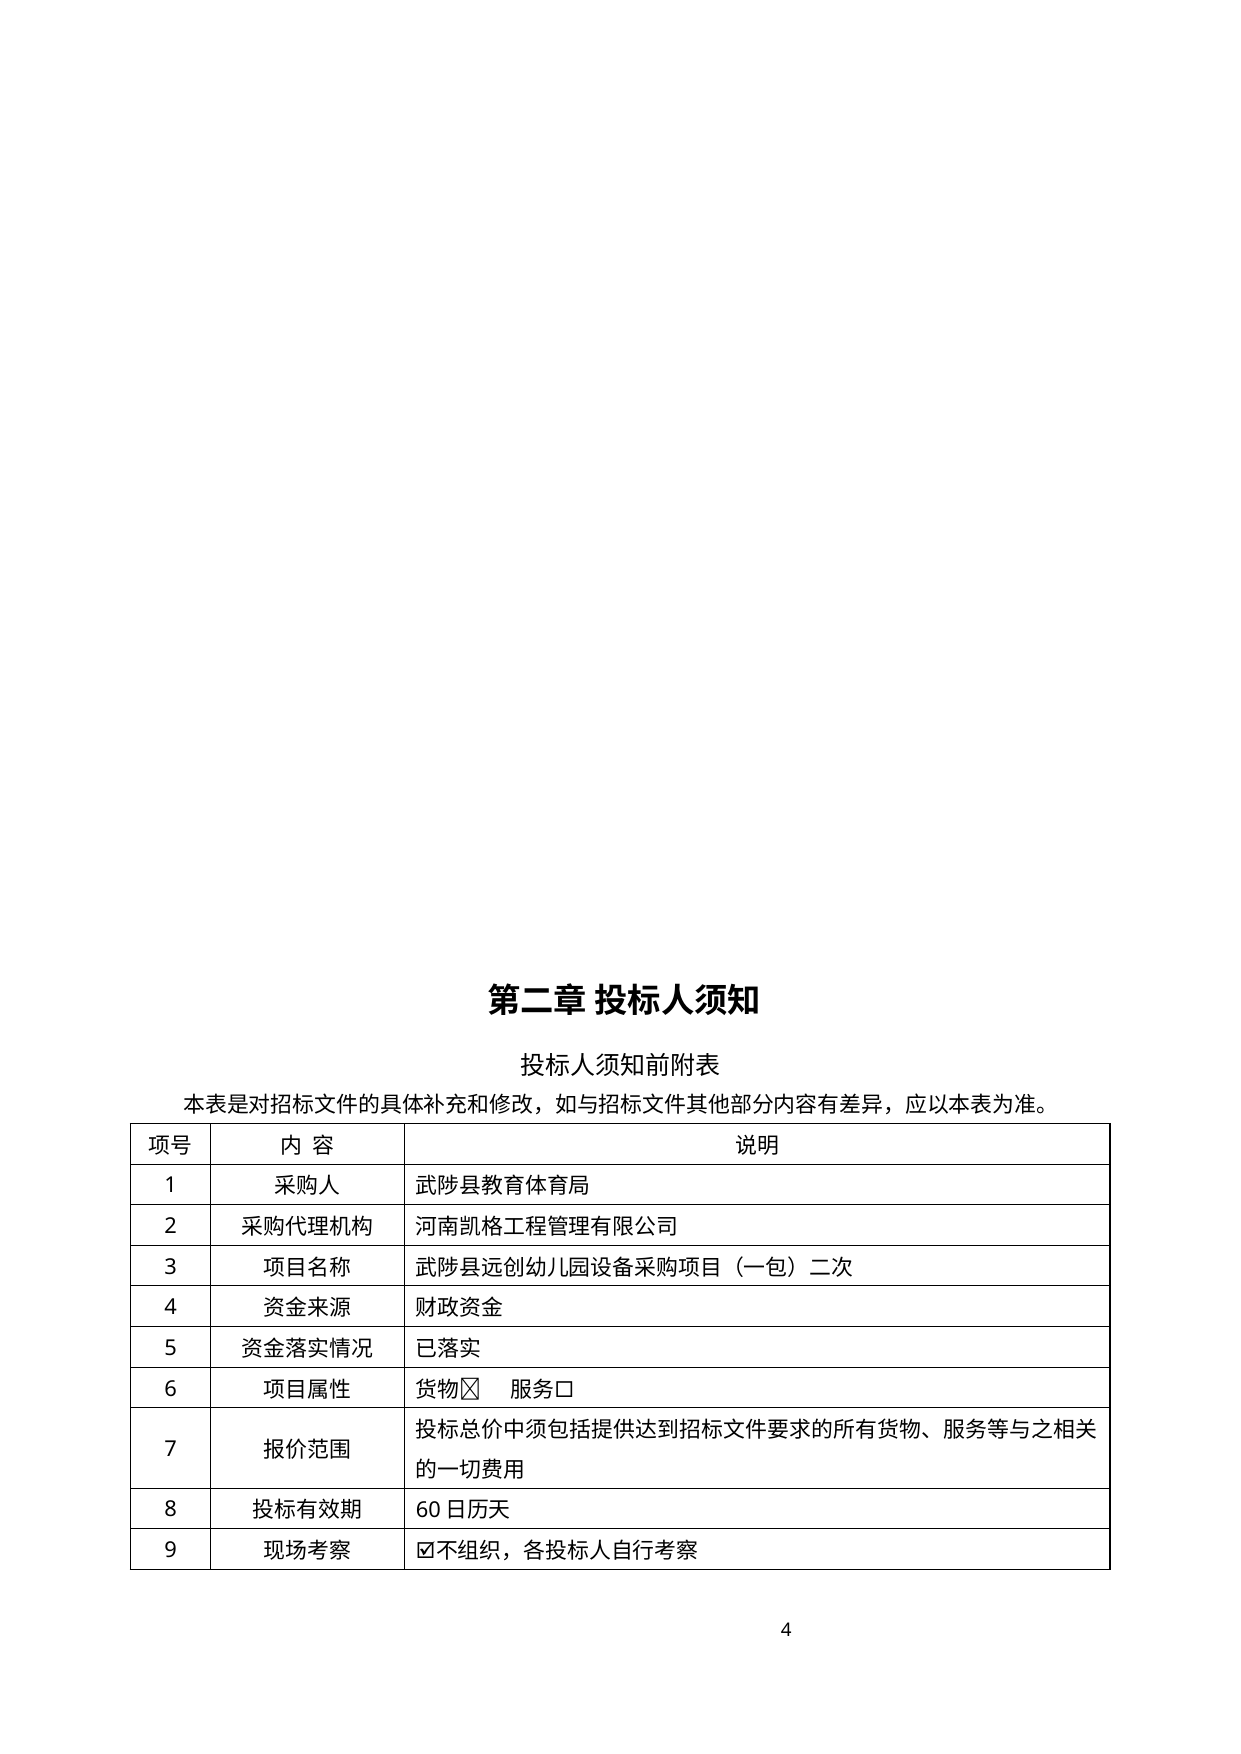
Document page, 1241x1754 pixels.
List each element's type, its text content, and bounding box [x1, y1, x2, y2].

table_cell 财政资金 [405, 1286, 1109, 1326]
table_cell 采购代理机构 [211, 1205, 404, 1245]
table_cell [131, 1529, 210, 1569]
table_cell 资金落实情况 [211, 1327, 404, 1367]
table_cell 项目属性 [211, 1368, 404, 1407]
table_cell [405, 1529, 1109, 1569]
table_cell 投标有效期 [211, 1489, 404, 1528]
table_header 项号 [131, 1124, 210, 1163]
table_cell [131, 1327, 210, 1367]
table_cell 武陟县教育体育局 [405, 1165, 1109, 1204]
table_cell 现场考察 [211, 1529, 404, 1569]
table_cell 采购人 [211, 1165, 404, 1204]
table_cell 项目名称 [211, 1246, 404, 1285]
table_cell 武陟县远创幼儿园设备采购项目（一包）二次 [405, 1246, 1109, 1285]
table_cell 投标总价中须包括提供达到招标文件要求的所有货物、服务等与之相关的一切费用 [405, 1408, 1109, 1487]
table_cell [131, 1408, 210, 1487]
table_cell [131, 1205, 210, 1245]
table_cell [131, 1165, 210, 1204]
table_cell 60日历天 [405, 1489, 1109, 1528]
table_cell 资金来源 [211, 1286, 404, 1326]
table_cell 河南凯格工程管理有限公司 [405, 1205, 1109, 1245]
text 本表是对招标文件的具体补充和修改，如与招标文件其他部分内容有差异，应以本表为准。 [159, 1083, 1081, 1123]
table_cell 货物 服务 [405, 1368, 1109, 1407]
table_cell [131, 1246, 210, 1285]
text 投标人须知前附表 [159, 1044, 1081, 1083]
table_header 内 容 [211, 1124, 404, 1163]
title 第二章 投标人须知 [159, 958, 1088, 1037]
table_cell 报价范围 [211, 1408, 404, 1487]
table_cell [131, 1368, 210, 1407]
table_cell [131, 1286, 210, 1326]
table_cell 已落实 [405, 1327, 1109, 1367]
table_header 说明 [405, 1124, 1109, 1163]
table_cell [131, 1489, 210, 1528]
